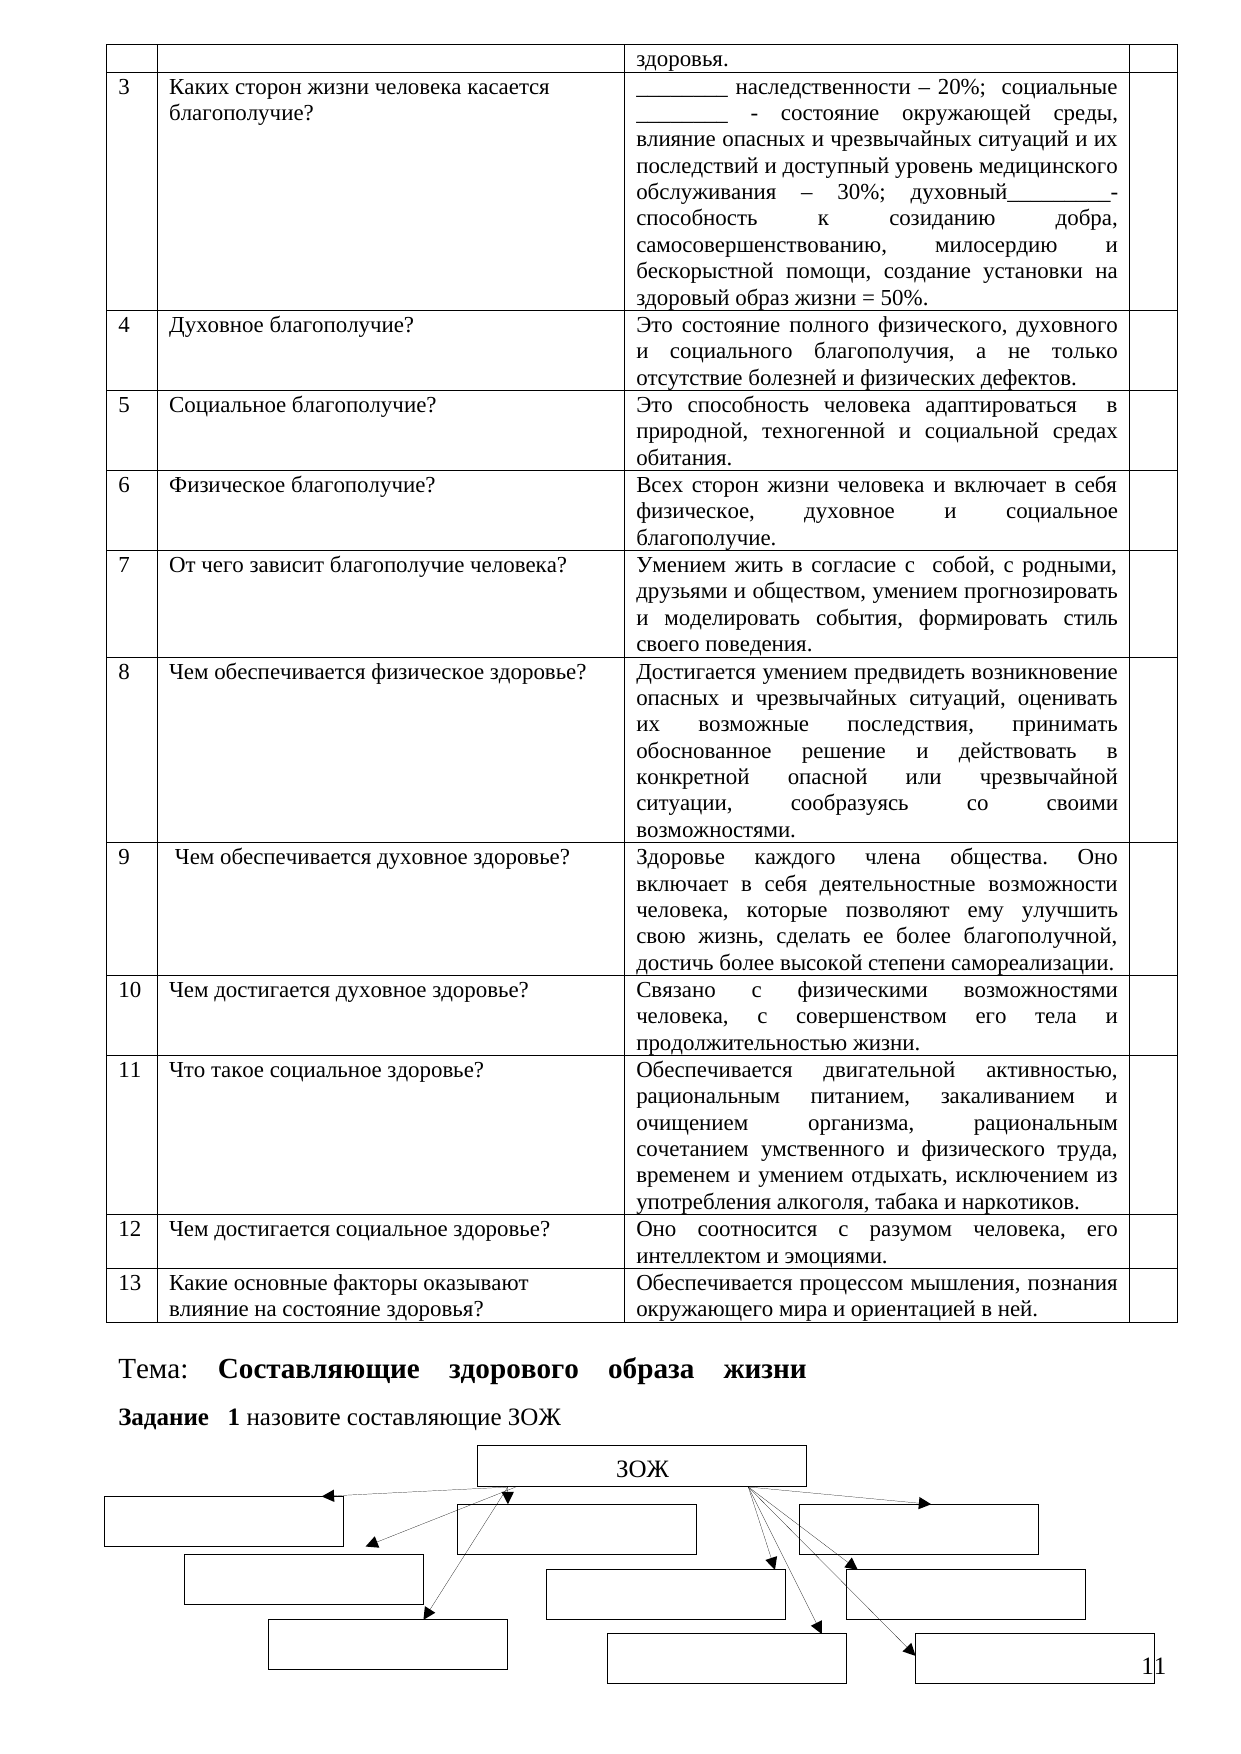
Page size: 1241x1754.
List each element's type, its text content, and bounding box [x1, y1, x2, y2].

table_cell 2 [107, 45, 157, 72]
table_cell Здоровье каждого члена общества. Оно включает в себя деятельностные возможности человека, которые позволяют ему улучшить свою жизнь, сделать ее более благополучной, достичь более высокой степени самореализации. [625, 843, 1129, 975]
table_cell Физическое благополучие? [158, 471, 624, 550]
table_cell Духовное благополучие? [158, 311, 624, 390]
table_cell Обеспечивается процессом мышления, познания окружающего мира и ориентацией в ней. [625, 1269, 1129, 1322]
table_cell [1130, 1215, 1177, 1268]
table_cell [1130, 976, 1177, 1055]
table_cell 8 [107, 658, 157, 842]
table_cell От чего зависит благополучие человека? [158, 551, 624, 657]
table_cell Что такое социальное здоровье? [158, 1056, 624, 1214]
table_cell 10 [107, 976, 157, 1055]
table_cell Обеспечивается двигательной активностью, рациональным питанием, закаливанием и очищением организма, рациональным сочетанием умственного и физического труда, временем и умением отдыхать, исключением из употребления алкоголя, табака и наркотиков. [625, 1056, 1129, 1214]
table_cell 6 [107, 471, 157, 550]
table_cell 4 [107, 311, 157, 390]
table_cell Чем достигается духовное здоровье? [158, 976, 624, 1055]
table_cell Это состояние полного физического, духовного и социального благополучия, а не только отсутствие болезней и физических дефектов. [625, 311, 1129, 390]
table_cell 13 [107, 1269, 157, 1322]
table_cell Умением жить в согласие с собой, с родными, друзьями и обществом, умением прогнозировать и моделировать события, формировать стиль своего поведения. [625, 551, 1129, 657]
table_cell [1130, 311, 1177, 390]
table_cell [625, 45, 1129, 72]
table_cell 7 [107, 551, 157, 657]
table_cell [1130, 73, 1177, 310]
table_cell Чем достигается социальное здоровье? [158, 1215, 624, 1268]
table_cell 12 [107, 1215, 157, 1268]
table_cell [1130, 1056, 1177, 1214]
table_cell [1130, 45, 1177, 72]
table_cell Всех сторон жизни человека и включает в себя физическое, духовное и социальное благополучие. [625, 471, 1129, 550]
table_cell [1130, 551, 1177, 657]
table_cell 9 [107, 843, 157, 975]
table_cell Чем обеспечивается духовное здоровье? [158, 843, 624, 975]
table_cell [1130, 471, 1177, 550]
table_cell Социальное благополучие? [158, 391, 624, 470]
table_cell Это способность человека адаптироваться в природной, техногенной и социальной средах обитания. [625, 391, 1129, 470]
text Тема: Составляющие здорового образа жизни [118, 1352, 1166, 1385]
table_cell Оно соотносится с разумом человека, его интеллектом и эмоциями. [625, 1215, 1129, 1268]
table_cell 11 [107, 1056, 157, 1214]
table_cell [158, 45, 624, 72]
table_cell 3 [107, 73, 157, 310]
table_cell [1130, 843, 1177, 975]
text Задание 1 назовите составляющие ЗОЖ [118, 1402, 1166, 1431]
table_cell ________ наследственности – 20%; социальные ________ - состояние окружающей среды, влияние опасных и чрезвычайных ситуаций и их последствий и доступный уровень медицинского обслуживания – 30%; духовный_________- способность к созиданию добра, самосовершенствованию, милосердию и бескорыстной помощи, создание установки на здоровый образ жизни = 50%. [625, 73, 1129, 310]
table_cell [1130, 391, 1177, 470]
table_cell [1130, 1269, 1177, 1322]
table_cell Достигается умением предвидеть возникновение опасных и чрезвычайных ситуаций, оценивать их возможные последствия, принимать обоснованное решение и действовать в конкретной опасной или чрезвычайной ситуации, сообразуясь со своими возможностями. [625, 658, 1129, 842]
table_cell Связано с физическими возможностями человека, с совершенством его тела и продолжительностью жизни. [625, 976, 1129, 1055]
table_cell Каких сторон жизни человека касается благополучие? [158, 73, 624, 310]
table_cell 5 [107, 391, 157, 470]
table_cell [1130, 658, 1177, 842]
table_cell Чем обеспечивается физическое здоровье? [158, 658, 624, 842]
table_cell Какие основные факторы оказывают влияние на состояние здоровья? [158, 1269, 624, 1322]
